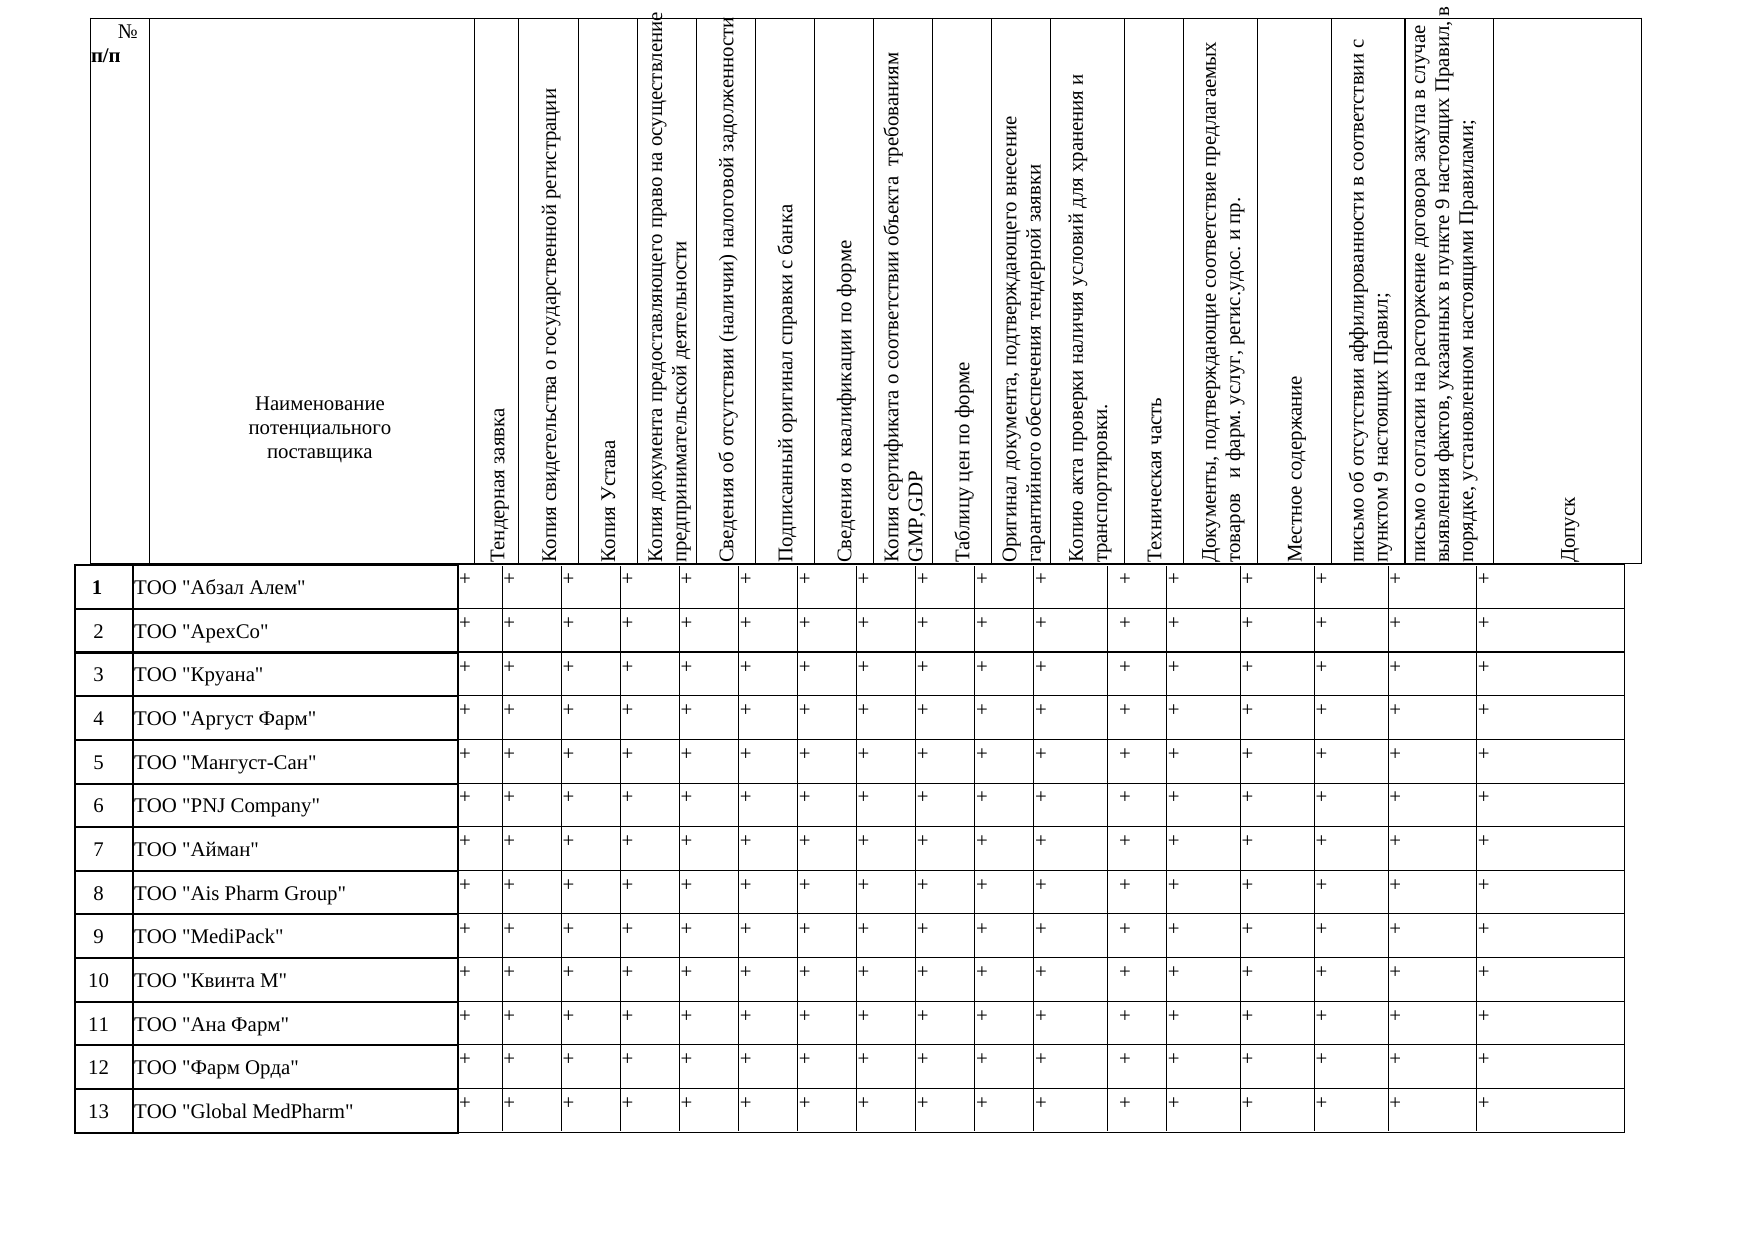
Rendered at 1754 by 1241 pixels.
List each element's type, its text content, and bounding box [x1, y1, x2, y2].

table_cell + [1241, 871, 1314, 913]
table_cell + [680, 827, 738, 870]
table_header Техническая часть [1125, 19, 1183, 563]
table_header Оригинал документа, подтверждающего внесение гарантийного обеспечения тендерной заявки [992, 19, 1050, 563]
table_cell + [1034, 696, 1107, 739]
table_header + [1314, 565, 1388, 608]
table_cell + [1167, 653, 1240, 695]
table_cell + [680, 653, 738, 695]
table_cell + [916, 740, 974, 782]
table_cell + [975, 1089, 1034, 1132]
table_cell + [1477, 1002, 1624, 1044]
table_cell + [503, 1002, 561, 1044]
table_cell + [459, 609, 502, 651]
table_cell + [1241, 696, 1314, 739]
table_cell + [680, 740, 738, 782]
table_cell + [503, 653, 561, 695]
table_header + [856, 565, 916, 608]
table_cell ТОО "АрехСо" [134, 610, 457, 651]
table_cell + [621, 696, 679, 739]
table_cell + [1108, 1089, 1167, 1132]
table_cell + [916, 784, 974, 826]
table_cell + [621, 784, 679, 826]
table_cell + [798, 1089, 856, 1132]
table_cell + [857, 827, 915, 870]
table_cell + [1241, 653, 1314, 695]
table_header Копия Устава [579, 19, 637, 563]
table_cell + [1034, 1089, 1108, 1132]
table_cell ТОО "MediPack" [134, 915, 457, 957]
table_header + [502, 565, 561, 608]
table_cell + [621, 827, 679, 870]
table_cell + [503, 827, 561, 870]
table_header + [620, 565, 679, 608]
table_cell + [1389, 871, 1476, 913]
table_cell + [857, 1002, 915, 1044]
table_cell + [857, 1045, 915, 1088]
table_cell + [459, 1089, 502, 1132]
table_cell + [1315, 958, 1388, 1001]
table_cell + [1477, 1045, 1624, 1088]
table_header + [1477, 565, 1624, 608]
table_header Таблицу цен по форме [933, 19, 991, 563]
table_cell + [916, 609, 974, 651]
table_cell ТОО "Аргуст Фарм" [134, 697, 457, 739]
table_cell 11 [76, 1003, 132, 1044]
table_cell + [1167, 740, 1240, 782]
table_cell + [739, 784, 797, 826]
table_header № п/п [91, 19, 149, 563]
table_cell + [1034, 784, 1107, 826]
table_cell + [1241, 827, 1314, 870]
table_cell + [621, 609, 679, 651]
table_cell + [916, 871, 974, 913]
table_cell + [459, 784, 502, 826]
table_cell + [739, 740, 797, 782]
table_cell + [975, 1045, 1033, 1088]
table_cell + [1477, 1089, 1624, 1132]
table_cell + [1108, 653, 1166, 695]
table_cell 5 [76, 741, 132, 782]
table_cell + [1389, 740, 1476, 782]
table_cell + [502, 1089, 561, 1132]
table_cell + [1167, 1089, 1240, 1132]
table_cell + [739, 871, 797, 913]
table_cell + [562, 740, 620, 782]
table_cell + [562, 1002, 620, 1044]
table_header Копию акта проверки наличия условий для хранения и транспортировки. [1051, 19, 1124, 563]
table_cell + [1167, 609, 1240, 651]
table_cell + [503, 914, 561, 957]
table_cell + [1477, 914, 1624, 957]
table_cell + [798, 958, 856, 1001]
table_cell + [975, 784, 1033, 826]
table_cell + [1389, 1045, 1476, 1088]
table_cell + [459, 696, 502, 739]
table_cell + [1108, 609, 1166, 651]
table_cell 12 [76, 1046, 132, 1088]
table_cell + [857, 609, 915, 651]
table_header + [561, 565, 620, 608]
table_cell + [1477, 696, 1624, 739]
table_cell + [1389, 609, 1476, 651]
table_header Копия сертификата о соответствии объекта требованиям GMP,GDP [874, 19, 932, 563]
table_cell + [739, 827, 797, 870]
table_header Наименование потенциального поставщика [150, 19, 474, 563]
table_cell + [798, 827, 856, 870]
table_cell ТОО "Мангуст-Сан" [134, 741, 457, 782]
table_cell + [916, 696, 974, 739]
table_cell + [739, 1089, 797, 1132]
table_cell ТОО "Круана" [134, 654, 457, 695]
table_header + [459, 565, 502, 608]
table_cell + [459, 871, 502, 913]
table_cell + [798, 696, 856, 739]
table_cell + [459, 1002, 502, 1044]
table_cell + [621, 1045, 679, 1088]
table_header + [1108, 565, 1167, 608]
table_cell + [916, 1002, 974, 1044]
table_cell + [857, 784, 915, 826]
table_cell + [562, 827, 620, 870]
table_cell + [459, 1045, 502, 1088]
table_cell + [798, 609, 856, 651]
table_cell + [1389, 958, 1476, 1001]
table_cell + [1034, 653, 1107, 695]
table_cell + [1477, 784, 1624, 826]
table_cell + [739, 1045, 797, 1088]
table_cell + [1241, 958, 1314, 1001]
table_cell + [621, 740, 679, 782]
table_cell ТОО "Ана Фарм" [134, 1003, 457, 1044]
table_cell + [1034, 1002, 1107, 1044]
table_cell + [857, 653, 915, 695]
table_cell + [739, 609, 797, 651]
table_cell 6 [76, 785, 132, 826]
table_cell + [562, 871, 620, 913]
table_cell + [562, 958, 620, 1001]
table_cell + [562, 653, 620, 695]
table_cell 13 [76, 1090, 132, 1132]
table_cell + [1315, 1002, 1388, 1044]
table_cell + [975, 827, 1033, 870]
table_cell + [1240, 1089, 1314, 1132]
table_cell + [1315, 696, 1388, 739]
table_cell + [459, 958, 502, 1001]
table_cell + [562, 914, 620, 957]
table_cell + [798, 914, 856, 957]
table_cell + [916, 827, 974, 870]
table_cell + [1477, 740, 1624, 782]
table_cell + [562, 609, 620, 651]
table_cell + [1167, 958, 1240, 1001]
table_header ТОО "Абзал Алем" [134, 566, 457, 608]
table_cell + [562, 696, 620, 739]
table_header Сведения о квалификации по форме [815, 19, 873, 563]
table_cell + [1241, 740, 1314, 782]
table_header 1 [76, 566, 132, 608]
table_cell + [680, 784, 738, 826]
table_cell + [621, 1002, 679, 1044]
table_cell + [857, 958, 915, 1001]
table_header + [1240, 565, 1314, 608]
table_cell + [1034, 609, 1107, 651]
table_cell + [459, 653, 502, 695]
table_cell + [621, 914, 679, 957]
table_cell + [798, 653, 856, 695]
table_cell + [1477, 653, 1624, 695]
table_cell + [1167, 784, 1240, 826]
table_cell + [1477, 958, 1624, 1001]
table_cell ТОО "Айман" [134, 828, 457, 870]
table_cell + [503, 609, 561, 651]
table_cell + [1315, 1045, 1388, 1088]
table_cell + [562, 784, 620, 826]
table_cell + [1167, 1002, 1240, 1044]
table_cell + [1315, 740, 1388, 782]
table_cell + [503, 740, 561, 782]
table_cell + [503, 871, 561, 913]
table_cell + [1477, 609, 1624, 651]
table_cell + [916, 914, 974, 957]
table_header письмо об отсутствии аффилированности в соответствии с пунктом 9 настоящих Правил; [1332, 19, 1404, 563]
table_cell 3 [76, 654, 132, 695]
table_cell + [916, 653, 974, 695]
table_cell + [739, 653, 797, 695]
table_cell + [1241, 1045, 1314, 1088]
table_cell + [1389, 1002, 1476, 1044]
table_cell + [1241, 914, 1314, 957]
table_cell + [916, 1089, 975, 1132]
table_header Документы, подтверждающие соответствие предлагаемых товаров и фарм. услуг, регис.удос. и пр. [1184, 19, 1257, 563]
table_header письмо о согласии на расторжение договора закупа в случае выявления фактов, указанных в пункте 9 настоящих Правил, в порядке, установленном настоящими Правилами; [1406, 19, 1493, 563]
table_cell + [975, 1002, 1033, 1044]
table_cell + [739, 958, 797, 1001]
table_cell + [1034, 827, 1107, 870]
table_cell + [680, 1002, 738, 1044]
table_cell + [680, 871, 738, 913]
table_cell + [1167, 827, 1240, 870]
table_cell + [916, 958, 974, 1001]
table_cell + [1314, 1089, 1388, 1132]
table_header + [916, 565, 975, 608]
table_cell + [503, 1045, 561, 1088]
table_cell + [459, 827, 502, 870]
table_cell + [856, 1089, 916, 1132]
table_cell + [1034, 871, 1107, 913]
table_cell ТОО "Ais Pharm Group" [134, 872, 457, 913]
table_cell + [1389, 653, 1476, 695]
table_cell + [1034, 1045, 1107, 1088]
table_cell + [680, 958, 738, 1001]
table_cell + [1167, 1045, 1240, 1088]
table_cell + [1108, 696, 1166, 739]
table_cell + [1241, 609, 1314, 651]
table_cell + [562, 1045, 620, 1088]
table_cell + [1315, 827, 1388, 870]
table_cell + [739, 1002, 797, 1044]
table_header + [739, 565, 797, 608]
table_header Тендерная заявка [475, 19, 518, 563]
table_cell + [916, 1045, 974, 1088]
table_cell + [739, 914, 797, 957]
table_header + [975, 565, 1034, 608]
table_cell + [1389, 914, 1476, 957]
table_cell + [1315, 609, 1388, 651]
table_cell + [503, 958, 561, 1001]
table_cell + [975, 653, 1033, 695]
table_cell + [975, 871, 1033, 913]
table_cell + [1108, 740, 1166, 782]
table_cell + [1315, 871, 1388, 913]
table_cell + [798, 784, 856, 826]
table_cell + [1388, 1089, 1477, 1132]
table_cell + [739, 696, 797, 739]
table_cell ТОО "Global MedPharm" [134, 1090, 457, 1132]
table_cell + [798, 871, 856, 913]
table_cell 2 [76, 610, 132, 651]
table_cell + [680, 914, 738, 957]
table_cell + [975, 696, 1033, 739]
table_cell + [1389, 827, 1476, 870]
table_cell + [1034, 958, 1107, 1001]
table_cell + [857, 871, 915, 913]
table_cell + [1315, 784, 1388, 826]
table_header Копия документа предоставляющего право на осуществление предпринимательской деятельности [638, 19, 696, 563]
table_cell + [680, 696, 738, 739]
table_header + [679, 565, 738, 608]
table_cell + [1108, 958, 1166, 1001]
table_cell + [857, 696, 915, 739]
table_cell + [679, 1089, 738, 1132]
table_cell + [1315, 653, 1388, 695]
table_cell 10 [76, 959, 132, 1001]
table_cell + [621, 958, 679, 1001]
table_cell 8 [76, 872, 132, 913]
table_header Копия свидетельства о государственной регистрации [519, 19, 578, 563]
table_cell + [975, 958, 1033, 1001]
table_cell + [975, 609, 1033, 651]
table_cell + [1034, 740, 1107, 782]
table_header Подписанный оригинал справки с банка [756, 19, 814, 563]
table_cell + [1108, 1045, 1166, 1088]
table_cell + [975, 914, 1033, 957]
table_cell + [798, 1045, 856, 1088]
table_cell ТОО "PNJ Company" [134, 785, 457, 826]
table_cell + [1034, 914, 1107, 957]
table_cell + [459, 740, 502, 782]
table_cell + [459, 914, 502, 957]
table_cell + [621, 653, 679, 695]
table_cell ТОО "Квинта М" [134, 959, 457, 1001]
table_cell + [503, 696, 561, 739]
table_header + [1388, 565, 1477, 608]
table_header Местное содержание [1258, 19, 1331, 563]
table_cell + [1477, 871, 1624, 913]
table_cell + [1108, 871, 1166, 913]
table_cell + [1108, 914, 1166, 957]
table_cell + [857, 740, 915, 782]
table_cell + [1477, 827, 1624, 870]
table_cell + [680, 609, 738, 651]
table_cell ТОО "Фарм Орда" [134, 1046, 457, 1088]
table_cell 7 [76, 828, 132, 870]
table_cell + [503, 784, 561, 826]
table_cell + [1315, 914, 1388, 957]
table_cell + [620, 1089, 679, 1132]
table_cell + [798, 1002, 856, 1044]
table_cell + [1167, 696, 1240, 739]
table_cell + [1167, 871, 1240, 913]
table_header Допуск [1494, 19, 1641, 563]
table_cell + [1241, 784, 1314, 826]
table_cell 9 [76, 915, 132, 957]
table_cell + [621, 871, 679, 913]
table_header + [798, 565, 856, 608]
table_cell + [975, 740, 1033, 782]
table_header + [1034, 565, 1108, 608]
table_cell + [1108, 784, 1166, 826]
table_cell + [857, 914, 915, 957]
table_cell + [1389, 696, 1476, 739]
table_header Сведения об отсутствии (наличии) налоговой задолженности [697, 19, 755, 563]
table_cell + [1167, 914, 1240, 957]
table_cell 4 [76, 697, 132, 739]
table_cell + [1108, 1002, 1166, 1044]
table_cell + [680, 1045, 738, 1088]
table_cell + [1108, 827, 1166, 870]
table_header + [1167, 565, 1240, 608]
table_cell + [798, 740, 856, 782]
table_cell + [1241, 1002, 1314, 1044]
table_cell + [1389, 784, 1476, 826]
table_cell + [561, 1089, 620, 1132]
